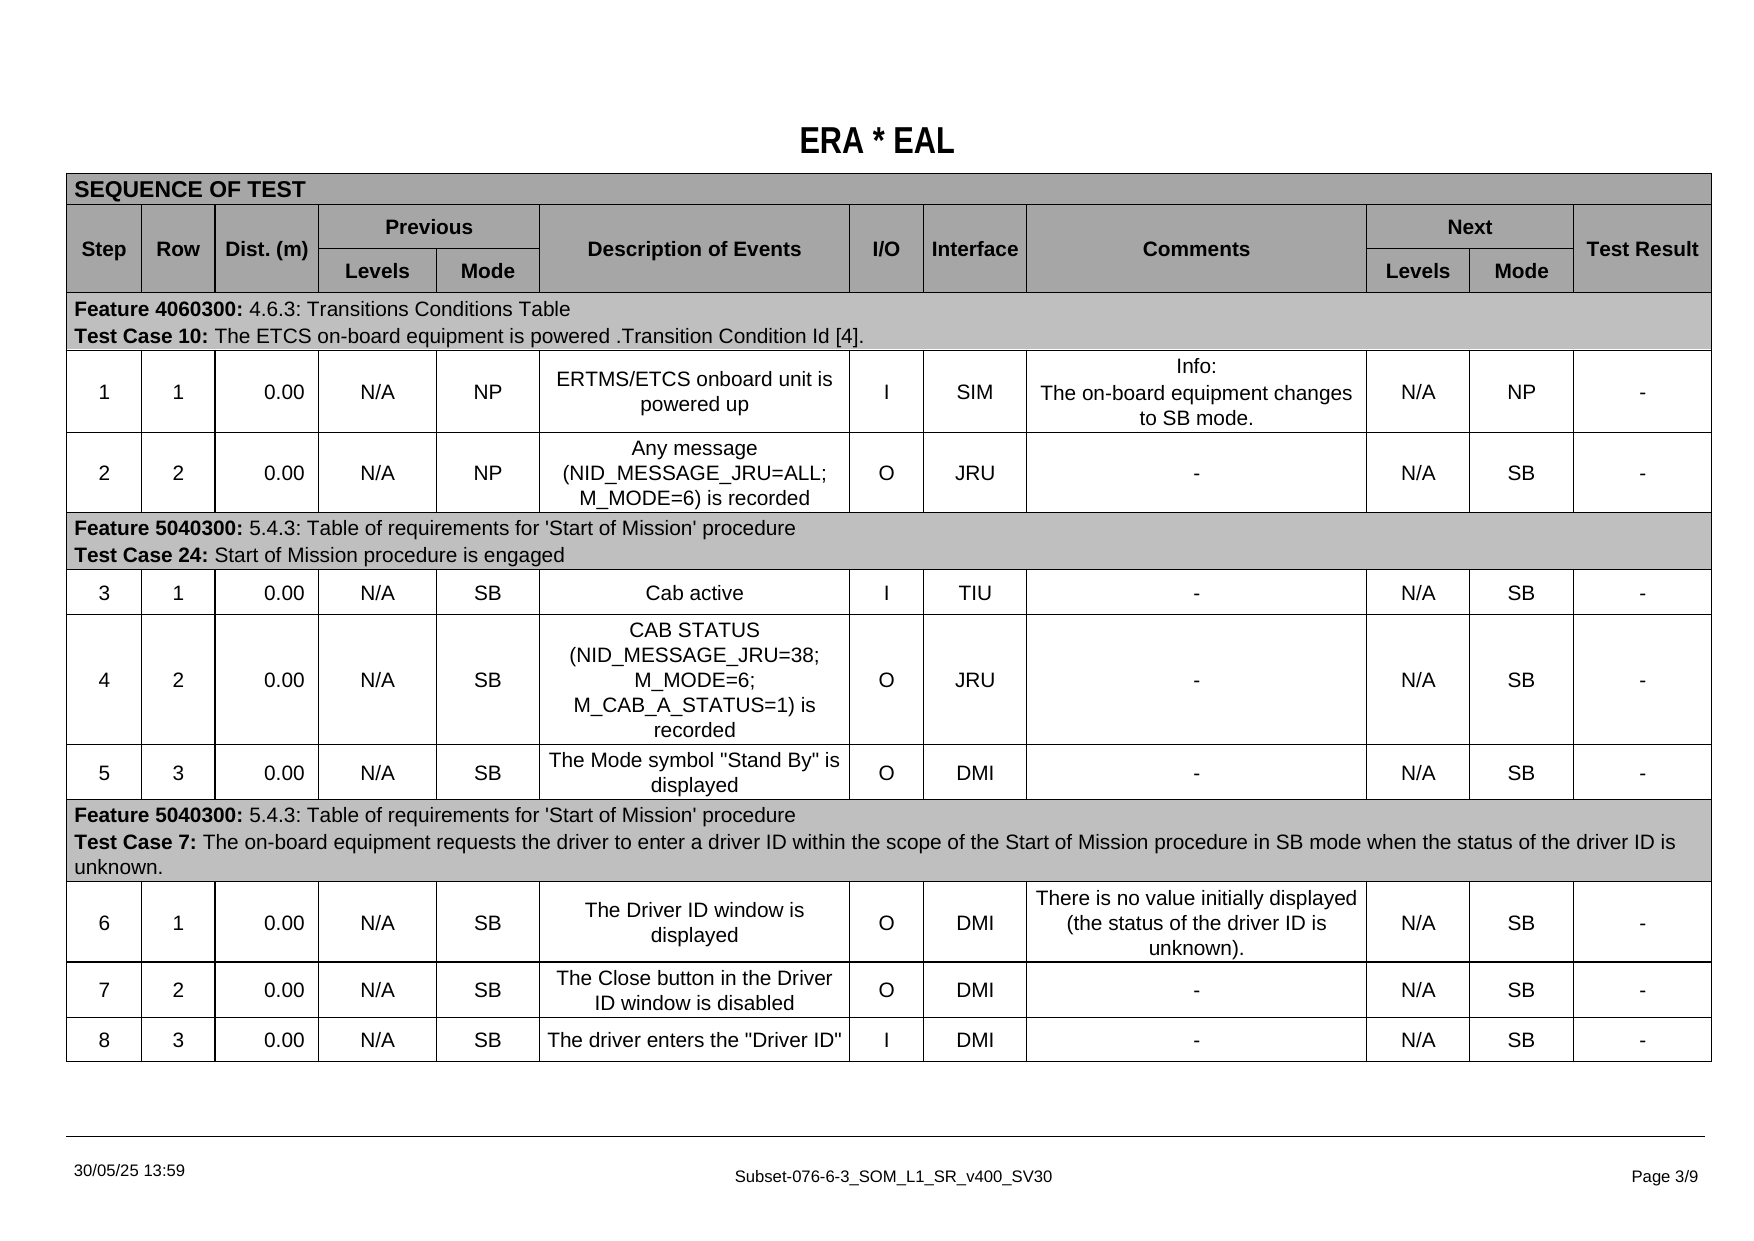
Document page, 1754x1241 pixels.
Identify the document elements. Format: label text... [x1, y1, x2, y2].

table_cell DMI [924, 1018, 1026, 1061]
table_cell DMI [924, 882, 1026, 961]
table_cell 1 [142, 351, 214, 432]
table_cell DMI [924, 745, 1026, 799]
table_cell 2 [67, 433, 141, 512]
table_cell 7 [67, 963, 141, 1017]
table_cell 0.00 [216, 1018, 318, 1061]
table_cell NP [437, 433, 539, 512]
table_cell - [1027, 570, 1366, 613]
table_cell N/A [319, 351, 436, 432]
table_cell Mode [1470, 249, 1573, 292]
table_cell - [1574, 433, 1711, 512]
table_cell 1 [67, 351, 141, 432]
table_cell I/O [850, 205, 923, 292]
table_cell O [850, 882, 923, 961]
table_cell Levels [1367, 249, 1469, 292]
table_cell 0.00 [216, 615, 318, 744]
table_cell O [850, 615, 923, 744]
table_cell N/A [1367, 615, 1469, 744]
table_cell NP [437, 351, 539, 432]
table_cell O [850, 963, 923, 1017]
table_cell N/A [1367, 963, 1469, 1017]
table_cell - [1574, 615, 1711, 744]
table_cell SB [437, 963, 539, 1017]
table_cell N/A [319, 615, 436, 744]
table_cell The Mode symbol "Stand By" is displayed [540, 745, 849, 799]
table_cell SB [1470, 963, 1573, 1017]
table_cell SB [437, 615, 539, 744]
table_cell - [1027, 1018, 1366, 1061]
table_header SEQUENCE OF TEST [67, 174, 1711, 204]
table_cell Dist. (m) [216, 205, 318, 292]
table_cell SB [1470, 433, 1573, 512]
table_cell TIU [924, 570, 1026, 613]
table_cell The Close button in the Driver ID window is disabled [540, 963, 849, 1017]
table_cell There is no value initially displayed (the status of the driver ID is unknown). [1027, 882, 1366, 961]
table_cell I [850, 1018, 923, 1061]
table_cell N/A [1367, 570, 1469, 613]
table_cell JRU [924, 615, 1026, 744]
table_cell Any message (NID_MESSAGE_JRU=ALL; M_MODE=6) is recorded [540, 433, 849, 512]
table_cell 4 [67, 615, 141, 744]
table_cell SIM [924, 351, 1026, 432]
table_cell - [1574, 1018, 1711, 1061]
table_cell JRU [924, 433, 1026, 512]
table_cell ERTMS/ETCS onboard unit is powered up [540, 351, 849, 432]
table_cell Step [67, 205, 141, 292]
table_cell N/A [1367, 1018, 1469, 1061]
table_cell 0.00 [216, 433, 318, 512]
table_cell Info: The on-board equipment changes to SB mode. [1027, 351, 1366, 432]
table_cell The driver enters the "Driver ID" [540, 1018, 849, 1061]
table_cell Next [1367, 205, 1573, 248]
table_cell - [1574, 745, 1711, 799]
table_cell I [850, 570, 923, 613]
table_cell Levels [319, 249, 436, 292]
table_cell Cab active [540, 570, 849, 613]
table_cell - [1027, 433, 1366, 512]
table_cell DMI [924, 963, 1026, 1017]
table_cell SB [437, 1018, 539, 1061]
table_cell 5 [67, 745, 141, 799]
table_cell N/A [319, 433, 436, 512]
table_cell Interface [924, 205, 1026, 292]
table_cell 2 [142, 963, 214, 1017]
table_cell SB [437, 882, 539, 961]
table_cell 0.00 [216, 570, 318, 613]
table_cell 3 [67, 570, 141, 613]
table_cell 3 [142, 1018, 214, 1061]
table_cell SB [1470, 615, 1573, 744]
table_cell 0.00 [216, 745, 318, 799]
table_cell Mode [437, 249, 539, 292]
table_cell - [1027, 963, 1366, 1017]
table_cell SB [1470, 570, 1573, 613]
table_cell N/A [319, 882, 436, 961]
table_cell 2 [142, 615, 214, 744]
table_cell Description of Events [540, 205, 849, 292]
table_cell 0.00 [216, 351, 318, 432]
table_cell N/A [319, 1018, 436, 1061]
table_cell 8 [67, 1018, 141, 1061]
table_cell - [1027, 615, 1366, 744]
table_cell O [850, 745, 923, 799]
table_cell 0.00 [216, 963, 318, 1017]
table_cell - [1574, 351, 1711, 432]
table_cell The Driver ID window is displayed [540, 882, 849, 961]
table_cell CAB STATUS (NID_MESSAGE_JRU=38; M_MODE=6; M_CAB_A_STATUS=1) is recorded [540, 615, 849, 744]
table_cell Row [142, 205, 214, 292]
table_cell N/A [319, 745, 436, 799]
table_cell N/A [319, 963, 436, 1017]
table_cell 1 [142, 570, 214, 613]
table_cell NP [1470, 351, 1573, 432]
table_cell SB [437, 745, 539, 799]
table_cell Feature 4060300: 4.6.3: Transitions Conditions Table Test Case 10: The ETCS on-board equipment is powered .Transition Condition Id [4]. [67, 293, 1711, 349]
table_cell 0.00 [216, 882, 318, 961]
table_cell O [850, 433, 923, 512]
table_cell SB [1470, 745, 1573, 799]
table_cell N/A [1367, 882, 1469, 961]
table_cell 6 [67, 882, 141, 961]
table_cell - [1574, 882, 1711, 961]
table_cell N/A [1367, 745, 1469, 799]
table_cell Comments [1027, 205, 1366, 292]
table_cell - [1574, 963, 1711, 1017]
table_cell 2 [142, 433, 214, 512]
table_cell - [1574, 570, 1711, 613]
table_cell SB [437, 570, 539, 613]
table_cell 3 [142, 745, 214, 799]
table_cell Feature 5040300: 5.4.3: Table of requirements for 'Start of Mission' procedure Test Case 24: Start of Mission procedure is engaged [67, 513, 1711, 569]
table_cell Previous [319, 205, 539, 248]
table_cell N/A [1367, 351, 1469, 432]
table_cell Feature 5040300: 5.4.3: Table of requirements for 'Start of Mission' procedure Test Case 7: The on-board equipment requests the driver to enter a driver ID within the scope of the Start of Mission procedure in SB mode when the status of the driver ID is unknown. [67, 800, 1711, 881]
table_cell - [1027, 745, 1366, 799]
table_cell N/A [1367, 433, 1469, 512]
table_cell SB [1470, 882, 1573, 961]
table_cell I [850, 351, 923, 432]
table_cell SB [1470, 1018, 1573, 1061]
table_cell 1 [142, 882, 214, 961]
table_cell Test Result [1574, 205, 1711, 292]
table_cell N/A [319, 570, 436, 613]
